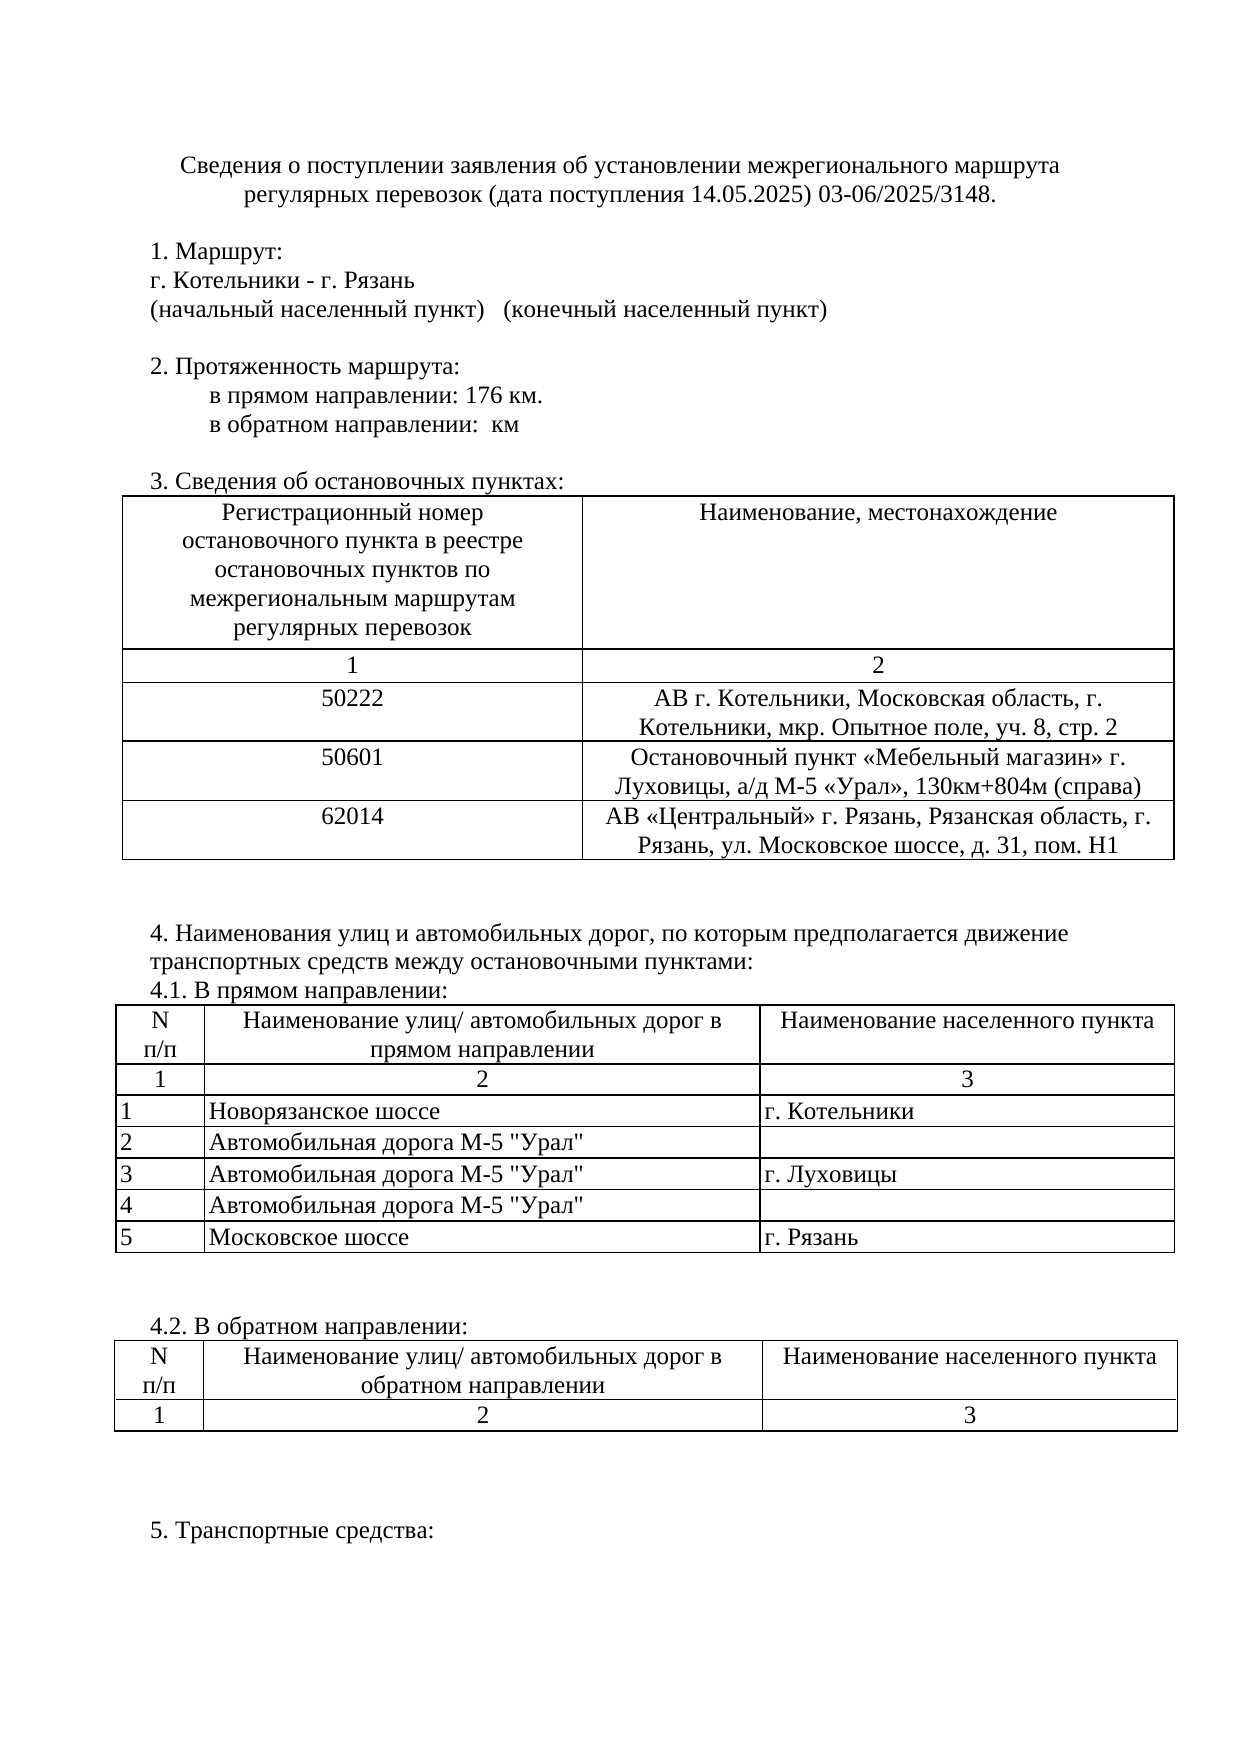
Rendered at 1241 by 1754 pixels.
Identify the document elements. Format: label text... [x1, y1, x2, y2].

table_header N п/п [117, 1006, 204, 1063]
table_header Наименование населенного пункта [763, 1341, 1177, 1398]
table_cell 2 [204, 1400, 762, 1430]
table_cell 3 [761, 1065, 1174, 1094]
table_header Наименование улиц/ автомобильных дорог в прямом направлении [205, 1006, 759, 1063]
table_header Регистрационный номер остановочного пункта в реестре остановочных пунктов по межрегиональным маршрутам регулярных перевозок [123, 497, 582, 648]
table_cell 2 [117, 1127, 204, 1157]
table_cell 1 [115, 1400, 203, 1430]
text 5. Транспортные средства: [150, 1515, 1090, 1544]
table_cell 1 [117, 1096, 204, 1126]
table_cell Автомобильная дорога М-5 "Урал" [205, 1127, 759, 1157]
table_cell Новорязанское шоссе [205, 1096, 759, 1126]
table_cell г. Луховицы [761, 1159, 1174, 1189]
table_cell 3 [763, 1399, 1177, 1430]
table_cell [761, 1127, 1174, 1157]
text 3. Сведения об остановочных пунктах: [150, 466, 1090, 495]
table_cell 3 [117, 1159, 204, 1189]
table_cell 50601 [123, 742, 582, 799]
table_cell г. Котельники [761, 1096, 1174, 1126]
table_cell 2 [583, 650, 1173, 681]
text 2. Протяженность маршрута: [150, 351, 1090, 380]
table_header Наименование улиц/ автомобильных дорог в обратном направлении [204, 1341, 762, 1398]
table_cell 4 [117, 1190, 204, 1220]
table_header N п/п [115, 1341, 203, 1398]
text г. Котельники - г. Рязань [150, 265, 1090, 294]
text в обратном направлении: км [150, 409, 1090, 437]
table_cell 2 [205, 1065, 759, 1094]
table_cell Автомобильная дорога М-5 "Урал" [205, 1190, 759, 1220]
table_cell Остановочный пункт «Мебельный магазин» г. Луховицы, а/д М-5 «Урал», 130км+804м (справа) [583, 742, 1173, 799]
table_cell г. Рязань [761, 1222, 1174, 1252]
table_cell 1 [117, 1065, 204, 1094]
table_cell Московское шоссе [205, 1222, 759, 1252]
text 4.1. В прямом направлении: [150, 975, 1090, 1004]
table_cell [761, 1190, 1174, 1220]
table_cell Автомобильная дорога М-5 "Урал" [205, 1159, 759, 1189]
table_cell АВ «Центральный» г. Рязань, Рязанская область, г. Рязань, ул. Московское шоссе, д. 31, пом. Н1 [583, 801, 1173, 858]
table_header Наименование, местонахождение [583, 497, 1173, 648]
text 4.2. В обратном направлении: [150, 1311, 1090, 1339]
text 1. Маршрут: [150, 236, 1090, 265]
text (начальный населенный пункт) (конечный населенный пункт) [150, 294, 1090, 322]
table_cell 5 [117, 1222, 204, 1252]
text в прямом направлении: 176 км. [150, 380, 1090, 409]
text 4. Наименования улиц и автомобильных дорог, по которым предполагается движение транспортных средств между остановочными пунктами: [150, 918, 1090, 975]
table_cell 1 [123, 650, 582, 681]
table_cell АВ г. Котельники, Московская область, г. Котельники, мкр. Опытное поле, уч. 8, стр. 2 [583, 683, 1173, 740]
text Сведения о поступлении заявления об установлении межрегионального маршрута регулярных перевозок (дата поступления 14.05.2025) 03-06/2025/3148. [150, 150, 1090, 207]
table_cell 50222 [123, 683, 582, 740]
table_header Наименование населенного пункта [761, 1006, 1174, 1063]
table_cell 62014 [123, 801, 582, 858]
